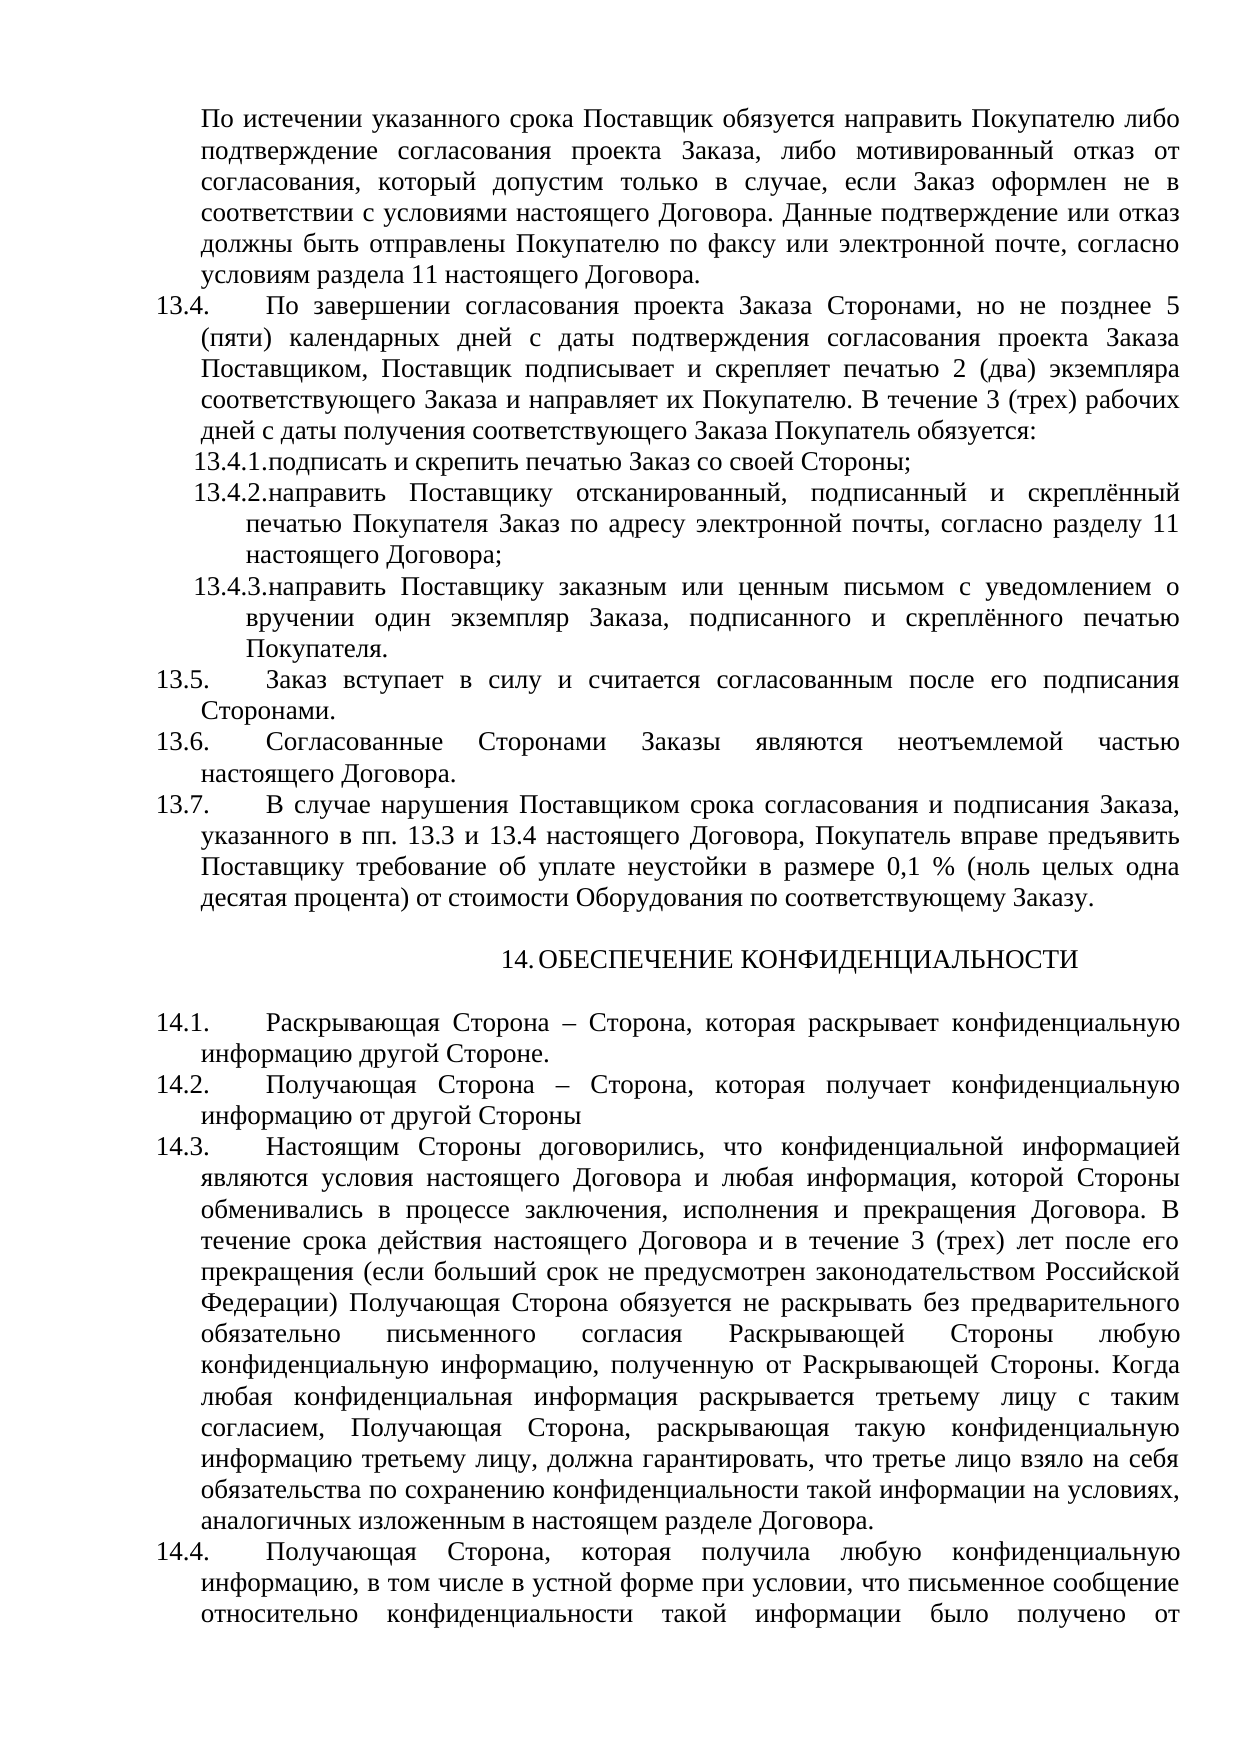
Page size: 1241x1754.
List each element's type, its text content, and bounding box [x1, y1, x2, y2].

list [156, 1535, 1181, 1629]
list направить Поставщику отсканированный, подписанный и скреплённый печатью Покупателя Заказ по адресу электронной почты, согласно разделу 11 настоящего Договора; [193, 476, 1181, 570]
list Настоящим Стороны договорились, что конфиденциальной информацией являются условия настоящего Договора и любая информация, которой Стороны обменивались в процессе заключения, исполнения и прекращения Договора. В течение срока действия настоящего Договора и в течение 3 (трех) лет после его прекращения (если больший срок не предусмотрен законодательством Российской Федерации) Получающая Сторона обязуется не раскрывать без предварительного обязательно письменного согласия Раскрывающей Стороны любую конфиденциальную информацию, полученную от Раскрывающей Стороны. Когда любая конфиденциальная информация раскрывается третьему лицу с таким согласием, Получающая Сторона, раскрывающая такую конфиденциальную информацию третьему лицу, должна гарантировать, что третье лицо взяло на себя обязательства по сохранению конфиденциальности такой информации на условиях, аналогичных изложенным в настоящем разделе Договора. [156, 1130, 1181, 1535]
list В случае нарушения Поставщиком срока согласования и подписания Заказа, указанного в пп. 13.3 и 13.4 настоящего Договора, Покупатель вправе предъявить Поставщику требование об уплате неустойки в размере 0,1 % (ноль целых одна десятая процента) от стоимости Оборудования по соответствующему Заказу. [156, 788, 1181, 912]
list подписать и скрепить печатью Заказ со своей Стороны; [193, 445, 1181, 476]
list Раскрывающая Сторона – Сторона, которая раскрывает конфиденциальную информацию другой Стороне. [156, 1006, 1181, 1068]
list По завершении согласования проекта Заказа Сторонами, но не позднее 5 (пяти) календарных дней с даты подтверждения согласования проекта Заказа Поставщиком, Поставщик подписывает и скрепляет печатью 2 (два) экземпляра соответствующего Заказа и направляет их Покупателю. В течение 3 (трех) рабочих дней с даты получения соответствующего Заказа Покупатель обязуется: [156, 289, 1181, 445]
list ОБЕСПЕЧЕНИЕ КОНФИДЕНЦИАЛЬНОСТИ [399, 943, 1181, 975]
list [156, 103, 1181, 289]
list Получающая Сторона – Сторона, которая получает конфиденциальную информацию от другой Стороны [156, 1068, 1181, 1130]
list Согласованные Сторонами Заказы являются неотъемлемой частью настоящего Договора. [156, 726, 1181, 788]
list направить Поставщику заказным или ценным письмом с уведомлением о вручении один экземпляр Заказа, подписанного и скреплённого печатью Покупателя. [193, 570, 1181, 663]
list Заказ вступает в силу и считается согласованным после его подписания Сторонами. [156, 663, 1181, 726]
